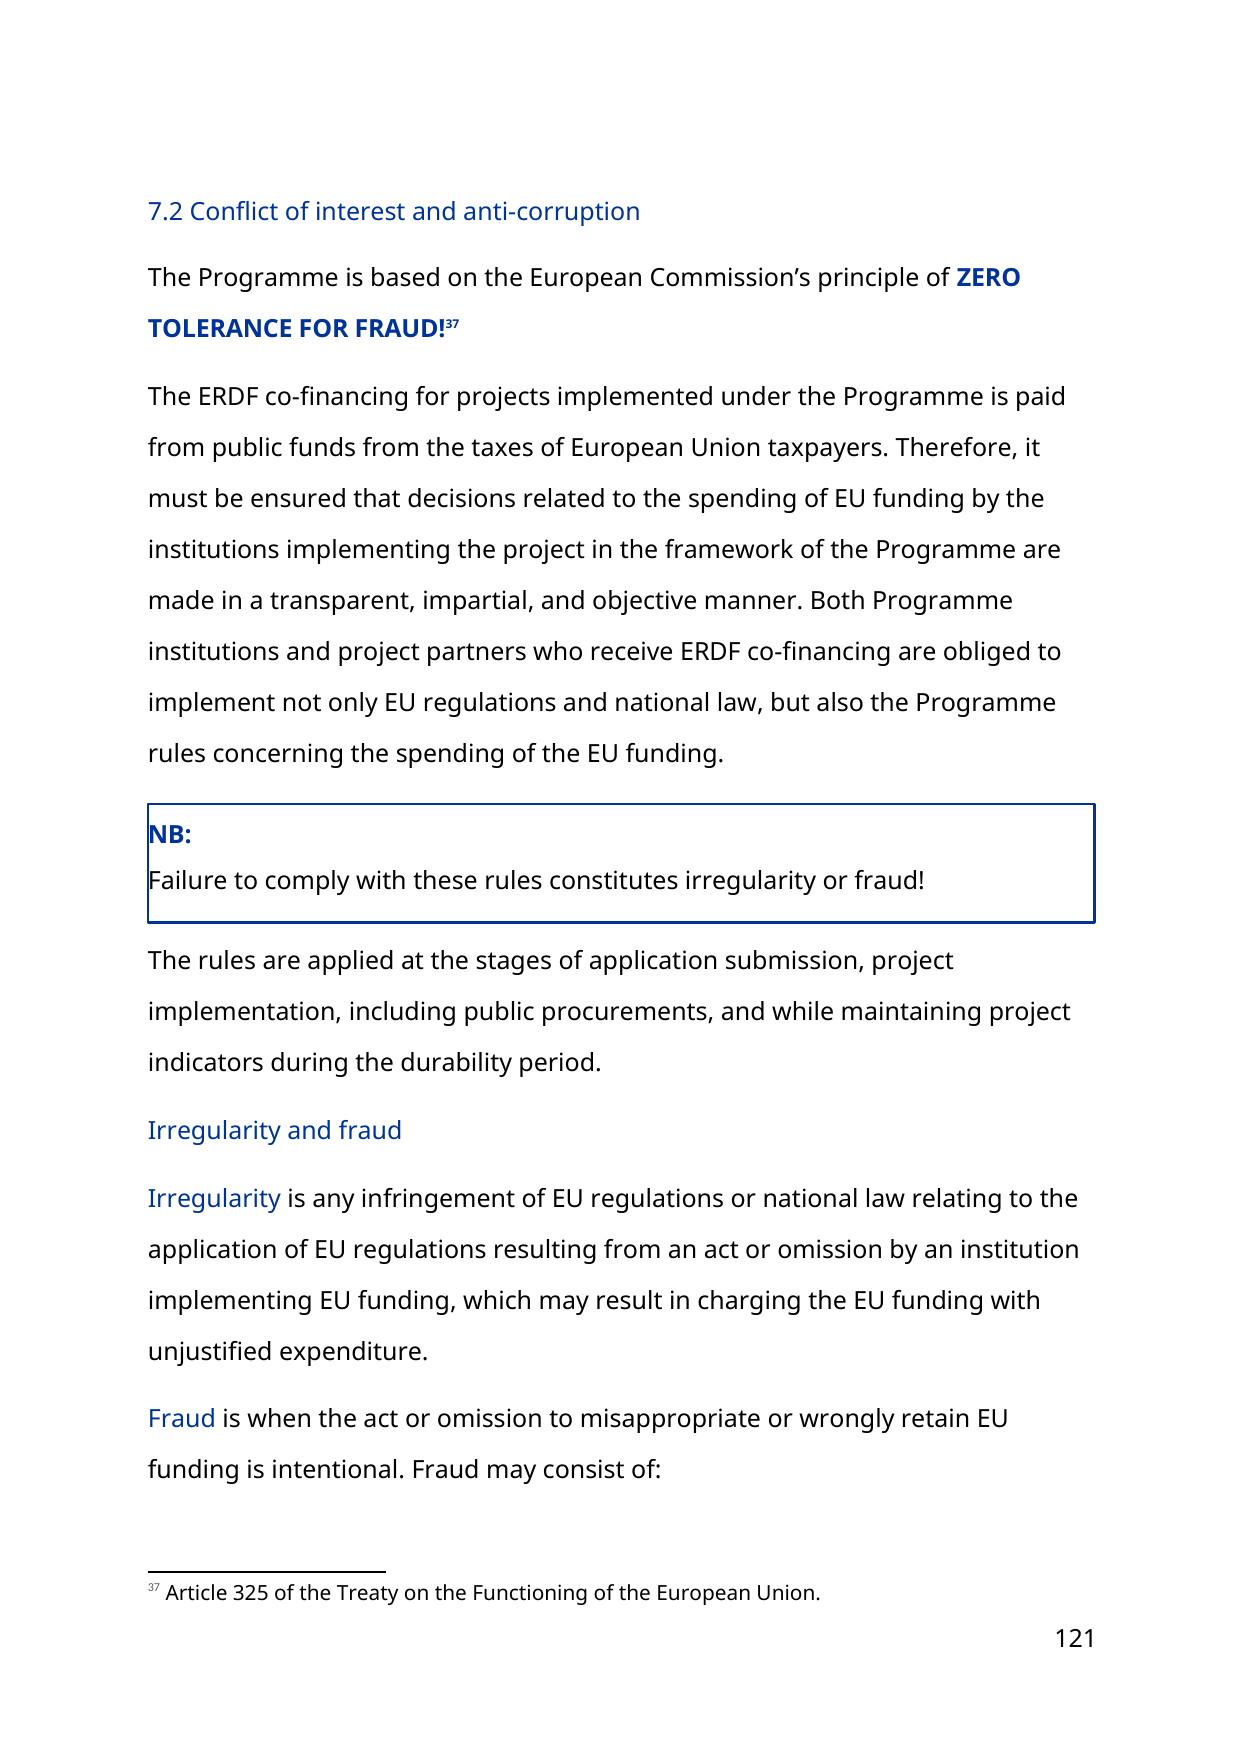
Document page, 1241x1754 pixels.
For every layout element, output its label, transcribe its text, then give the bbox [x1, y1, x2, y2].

text The ERDF co-financing for projects implemented under the Programme is paid from public funds from the taxes of European Union taxpayers. Therefore, it must be ensured that decisions related to the spending of EU funding by the institutions implementing the project in the framework of the Programme are made in a transparent, impartial, and objective manner. Both Programme institutions and project partners who receive ERDF co-financing are obliged to implement not only EU regulations and national law, but also the Programme rules concerning the spending of the EU funding. [148, 379, 1097, 770]
text The rules are applied at the stages of application submission, project implementation, including public procurements, and while maintaining project indicators during the durability period. [148, 804, 1097, 1079]
text Irregularity and fraud [148, 1112, 1097, 1147]
text Fraud is when the act or omission to misappropriate or wrongly retain EU funding is intentional. Fraud may consist of: [148, 1401, 1097, 1486]
subtitle 7.2 Conflict of interest and anti-corruption [148, 194, 1097, 228]
text Irregularity is any infringement of EU regulations or national law relating to the application of EU regulations resulting from an act or omission by an institution implementing EU funding, which may result in charging the EU funding with unjustified expenditure. [148, 1180, 1097, 1367]
text The Programme is based on the European Commission’s principle of ZERO TOLERANCE FOR FRAUD! [148, 260, 1097, 345]
